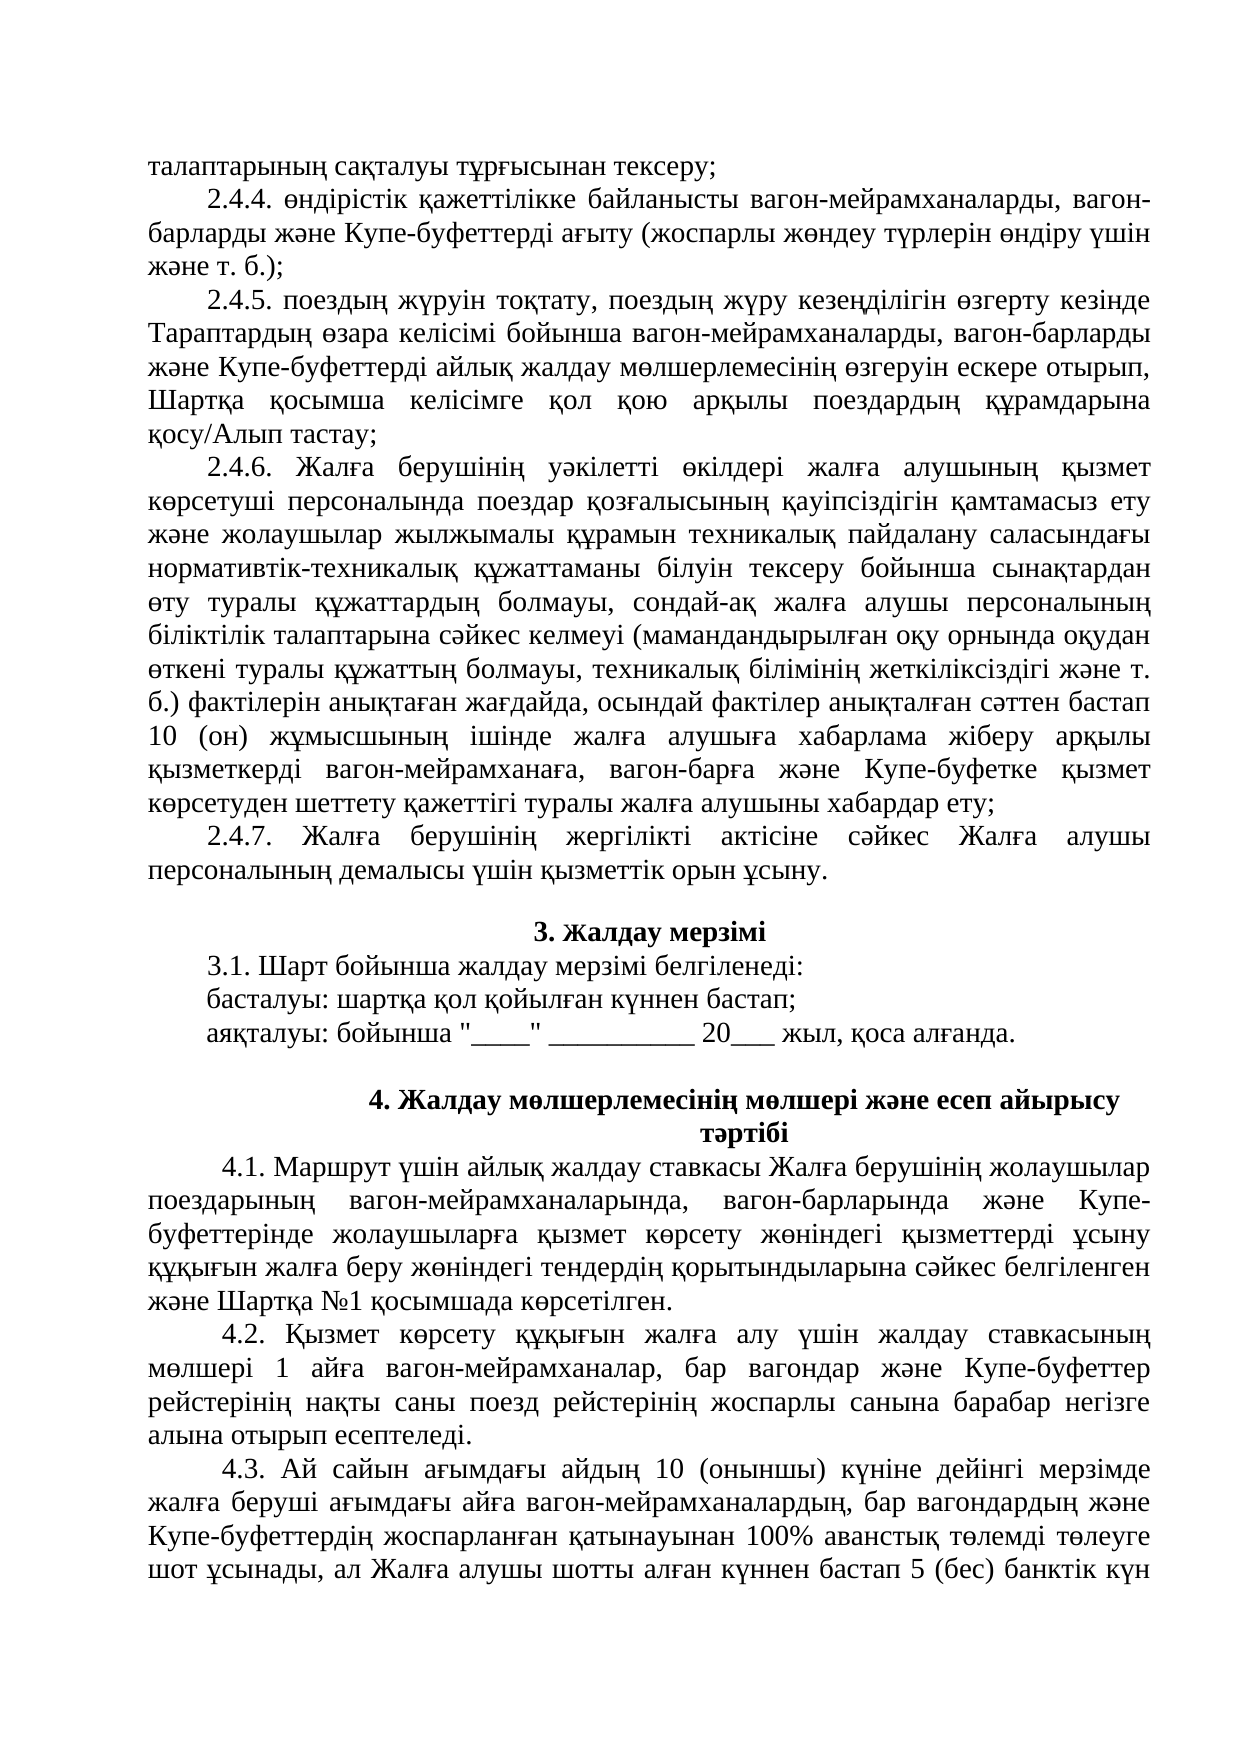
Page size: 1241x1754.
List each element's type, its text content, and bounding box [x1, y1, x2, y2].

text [148, 148, 1152, 181]
text 4. Жалдау мөлшерлемесінің мөлшері және есеп айырысу тәртібі [337, 1082, 1152, 1149]
text 2.4.6. Жалға берушінің уәкілетті өкілдері жалға алушының қызмет көрсетуші персоналында поездар қозғалысының қауіпсіздігін қамтамасыз ету және жолаушылар жылжымалы құрамын техникалық пайдалану саласындағы нормативтік-техникалық құжаттаманы білуін тексеру бойынша сынақтардан өту туралы құжаттардың болмауы, сондай-ақ жалға алушы персоналының біліктілік талаптарына сәйкес келмеуі (мамандандырылған оқу орнында оқудан өткені туралы құжаттың болмауы, техникалық білімінің жеткіліксіздігі және т. б.) фактілерін анықтаған жағдайда, осындай фактілер анықталған сәттен бастап 10 (он) жұмысшының ішінде жалға алушыға хабарлама жіберу арқылы қызметкерді вагон-мейрамханаға, вагон-барға және Купе-буфетке қызмет көрсетуден шеттету қажеттігі туралы жалға алушыны хабардар ету; [148, 449, 1152, 818]
text басталуы: шартқа қол қойылған күннен бастап; [148, 981, 1152, 1015]
text 2.4.5. поездың жүруін тоқтату, поездың жүру кезеңділігін өзгерту кезінде Тараптардың өзара келісімі бойынша вагон-мейрамханаларды, вагон-барларды және Купе-буфеттерді айлық жалдау мөлшерлемесінің өзгеруін ескере отырып, Шартқа қосымша келісімге қол қою арқылы поездардың құрамдарына қосу/Алып тастау; [148, 282, 1152, 449]
text 2.4.7. Жалға берушінің жергілікті актісіне сәйкес Жалға алушы персоналының демалысы үшін қызметтік орын ұсыну. [148, 818, 1152, 886]
text аяқталуы: бойынша "____" __________ 20___ жыл, қоса алғанда. [148, 1015, 1152, 1048]
text 4.2. Қызмет көрсету құқығын жалға алу үшін жалдау ставкасының мөлшері 1 айға вагон-мейрамханалар, бар вагондар және Купе-буфеттер рейстерінің нақты саны поезд рейстерінің жоспарлы санына барабар негізге алына отырып есептеледі. [148, 1317, 1152, 1451]
text 3.1. Шарт бойынша жалдау мерзімі белгіленеді: [148, 948, 1152, 981]
text 2.4.4. өндірістік қажеттілікке байланысты вагон-мейрамханаларды, вагон-барларды және Купе-буфеттерді ағыту (жоспарлы жөндеу түрлерін өндіру үшін және т. б.); [148, 181, 1152, 282]
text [148, 1451, 1152, 1585]
text 3. Жалдау мерзімі [148, 914, 1152, 948]
text 4.1. Маршрут үшін айлық жалдау ставкасы Жалға берушінің жолаушылар поездарының вагон-мейрамханаларында, вагон-барларында және Купе-буфеттерінде жолаушыларға қызмет көрсету жөніндегі қызметтерді ұсыну құқығын жалға беру жөніндегі тендердің қорытындыларына сәйкес белгіленген және Шартқа №1 қосымшада көрсетілген. [148, 1149, 1152, 1317]
